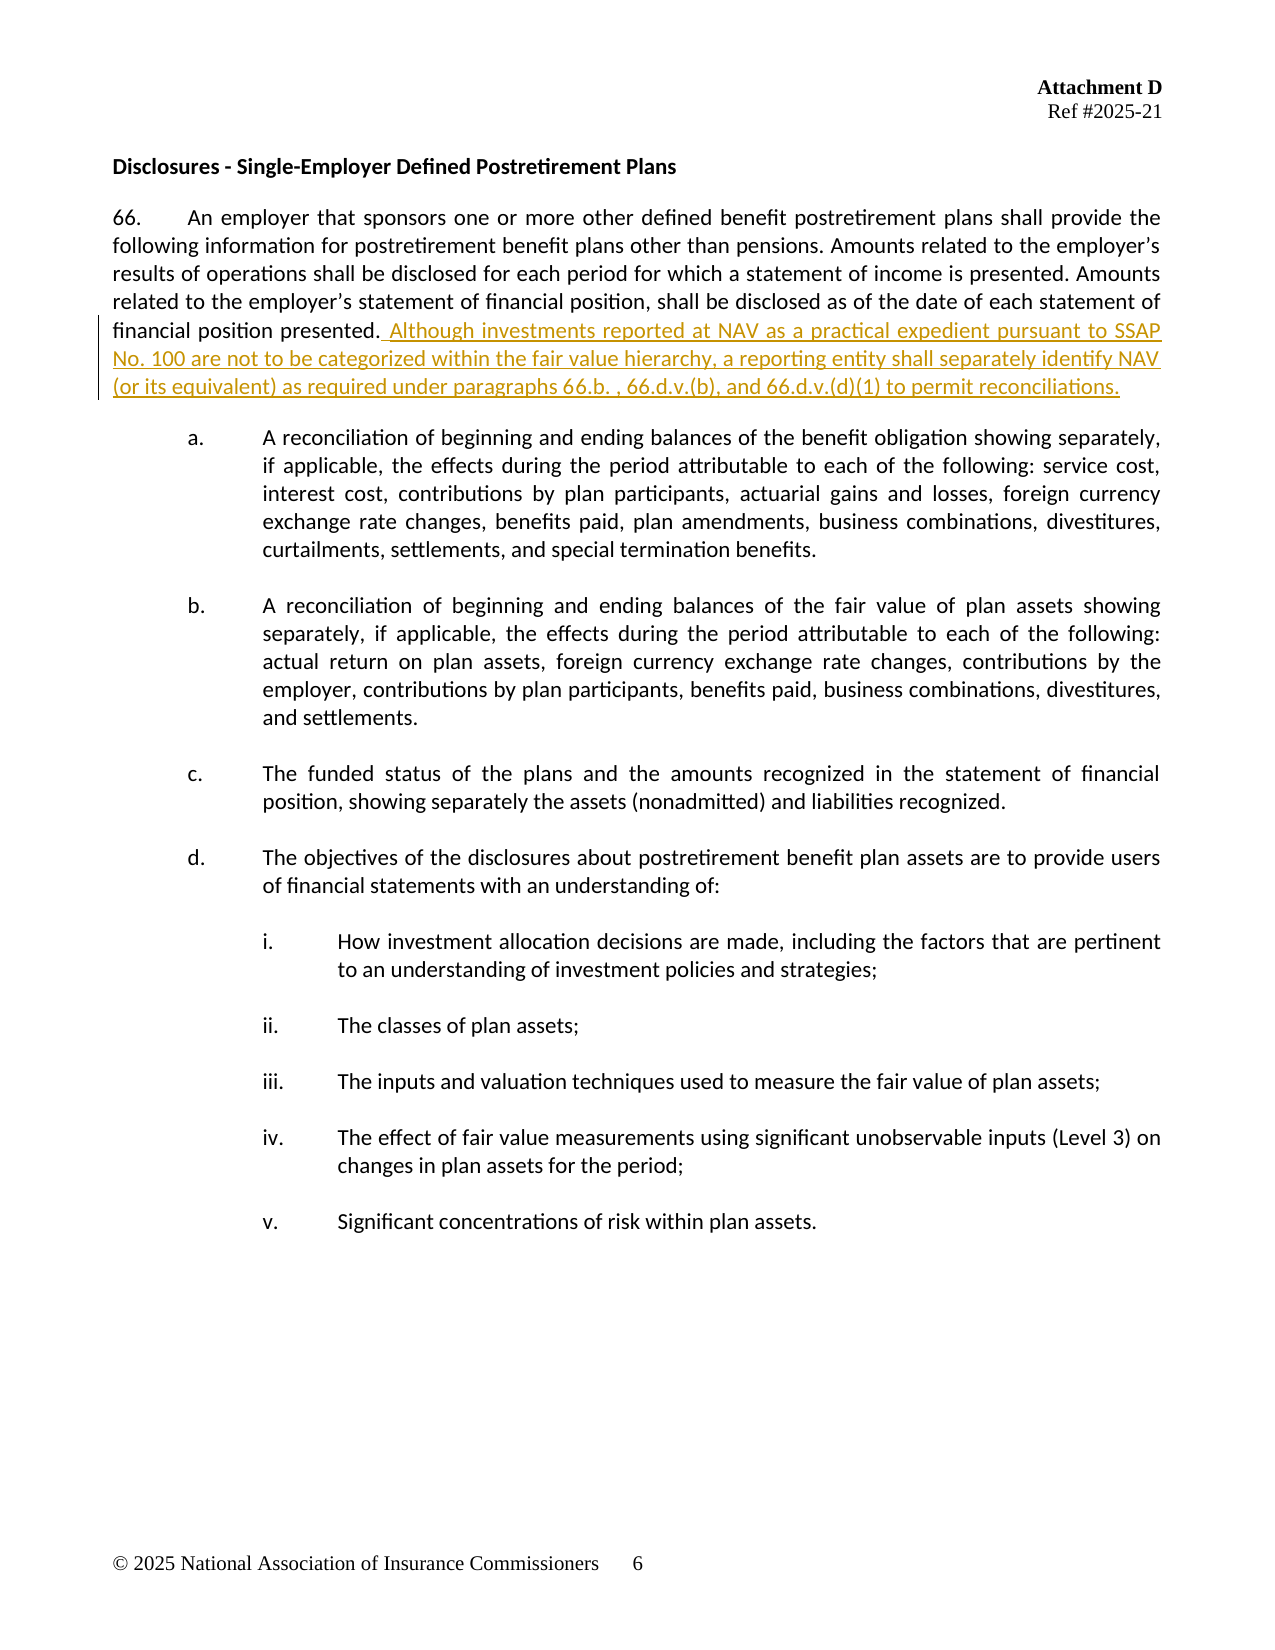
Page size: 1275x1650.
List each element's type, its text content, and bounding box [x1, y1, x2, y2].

list The objectives of the disclosures about postretirement benefit plan assets are to provide users of financial statements with an understanding of: [187, 843, 1162, 899]
list A reconciliation of beginning and ending balances of the fair value of plan assets showing separately, if applicable, the effects during the period attributable to each of the following: actual return on plan assets, foreign currency exchange rate changes, contributions by the employer, contributions by plan participants, benefits paid, business combinations, divestitures, and settlements. [187, 591, 1162, 731]
list A reconciliation of beginning and ending balances of the benefit obligation showing separately, if applicable, the effects during the period attributable to each of the following: service cost, interest cost, contributions by plan participants, actuarial gains and losses, foreign currency exchange rate changes, benefits paid, plan amendments, business combinations, divestitures, curtailments, settlements, and special termination benefits. [187, 423, 1162, 563]
list The classes of plan assets; [262, 1011, 1162, 1039]
text Disclosures - Single-Employer Defined Postretirement Plans [112, 152, 1162, 180]
list The effect of fair value measurements using significant unobservable inputs (Level 3) on changes in plan assets for the period; [262, 1123, 1162, 1179]
list How investment allocation decisions are made, including the factors that are pertinent to an understanding of investment policies and strategies; [262, 927, 1162, 983]
list Significant concentrations of risk within plan assets. [262, 1207, 1162, 1236]
list An employer that sponsors one or more other defined benefit postretirement plans shall provide the following information for postretirement benefit plans other than pensions. Amounts related to the employer’s results of operations shall be disclosed for each period for which a statement of income is presented. Amounts related to the employer’s statement of financial position, shall be disclosed as of the date of each statement of financial position presented. [112, 203, 1162, 400]
list The inputs and valuation techniques used to measure the fair value of plan assets; [262, 1067, 1162, 1095]
list The funded status of the plans and the amounts recognized in the statement of financial position, showing separately the assets (nonadmitted) and liabilities recognized. [187, 759, 1162, 815]
